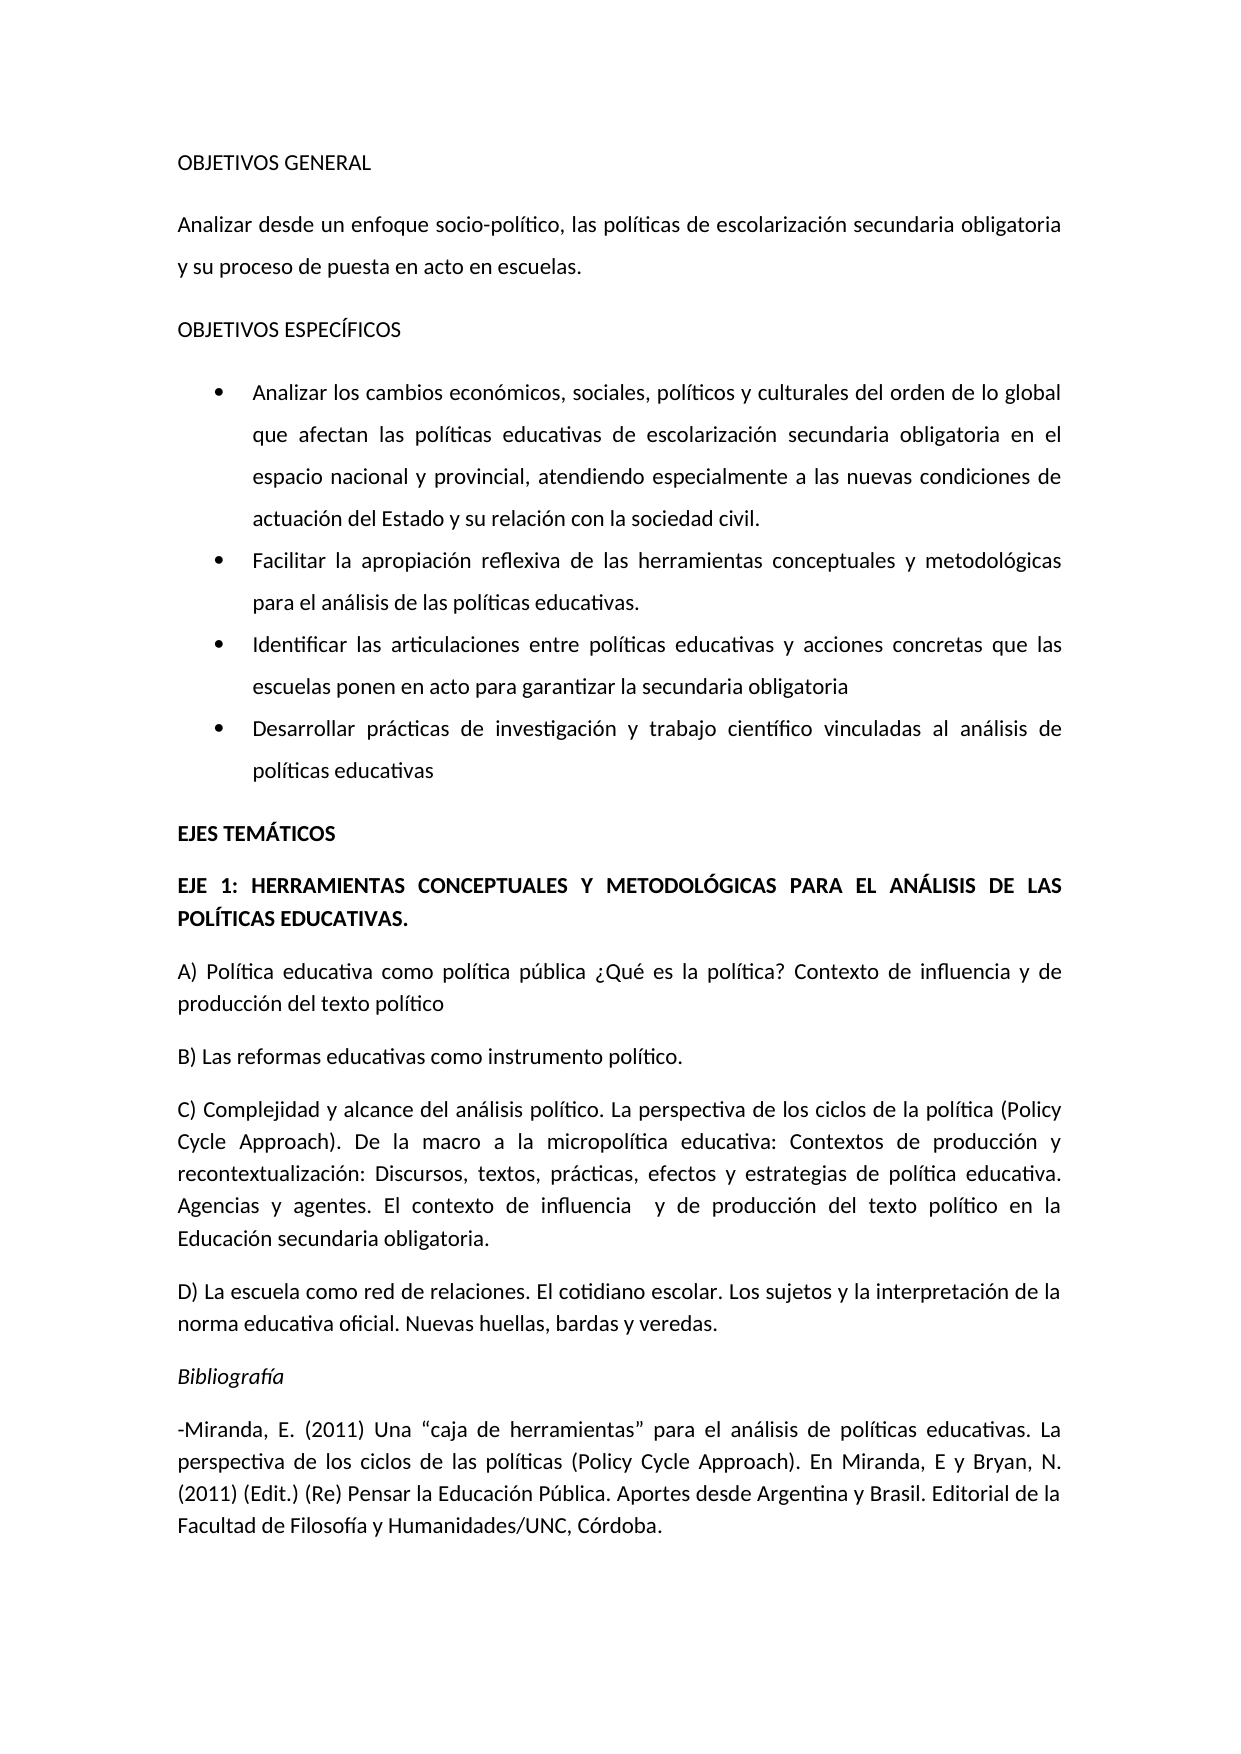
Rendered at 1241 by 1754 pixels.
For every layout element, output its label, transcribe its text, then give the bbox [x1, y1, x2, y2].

text Analizar desde un enfoque socio-político, las políticas de escolarización secundaria obligatoria y su proceso de puesta en acto en escuelas. [177, 210, 1063, 280]
text C) Complejidad y alcance del análisis político. La perspectiva de los ciclos de la política (Policy Cycle Approach). De la macro a la micropolítica educativa: Contextos de producción y recontextualización: Discursos, textos, prácticas, efectos y estrategias de política educativa. Agencias y agentes. El contexto de influencia y de producción del texto político en la Educación secundaria obligatoria. [177, 1095, 1063, 1252]
list Desarrollar prácticas de investigación y trabajo científico vinculadas al análisis de políticas educativas [215, 714, 1063, 784]
list Analizar los cambios económicos, sociales, políticos y culturales del orden de lo global que afectan las políticas educativas de escolarización secundaria obligatoria en el espacio nacional y provincial, atendiendo especialmente a las nuevas condiciones de actuación del Estado y su relación con la sociedad civil. [215, 378, 1063, 532]
text D) La escuela como red de relaciones. El cotidiano escolar. Los sujetos y la interpretación de la norma educativa oficial. Nuevas huellas, bardas y veredas. [177, 1277, 1063, 1337]
list Facilitar la apropiación reflexiva de las herramientas conceptuales y metodológicas para el análisis de las políticas educativas. [215, 546, 1063, 616]
text B) Las reformas educativas como instrumento político. [177, 1042, 1063, 1070]
text EJES TEMÁTICOS [177, 819, 1063, 847]
text OBJETIVOS GENERAL [177, 148, 1063, 176]
list Identificar las articulaciones entre políticas educativas y acciones concretas que las escuelas ponen en acto para garantizar la secundaria obligatoria [215, 630, 1063, 700]
text EJE 1: HERRAMIENTAS CONCEPTUALES Y METODOLÓGICAS PARA EL ANÁLISIS DE LAS POLÍTICAS EDUCATIVAS. [177, 872, 1063, 932]
text -Miranda, E. (2011) Una “caja de herramientas” para el análisis de políticas educativas. La perspectiva de los ciclos de las políticas (Policy Cycle Approach). En Miranda, E y Bryan, N. (2011) (Edit.) (Re) Pensar la Educación Pública. Aportes desde Argentina y Brasil. Editorial de la Facultad de Filosofía y Humanidades/UNC, Córdoba. [177, 1415, 1063, 1540]
text A) Política educativa como política pública ¿Qué es la política? Contexto de influencia y de producción del texto político [177, 957, 1063, 1017]
text OBJETIVOS ESPECÍFICOS [177, 315, 1063, 343]
text Bibliografía [177, 1362, 1063, 1390]
